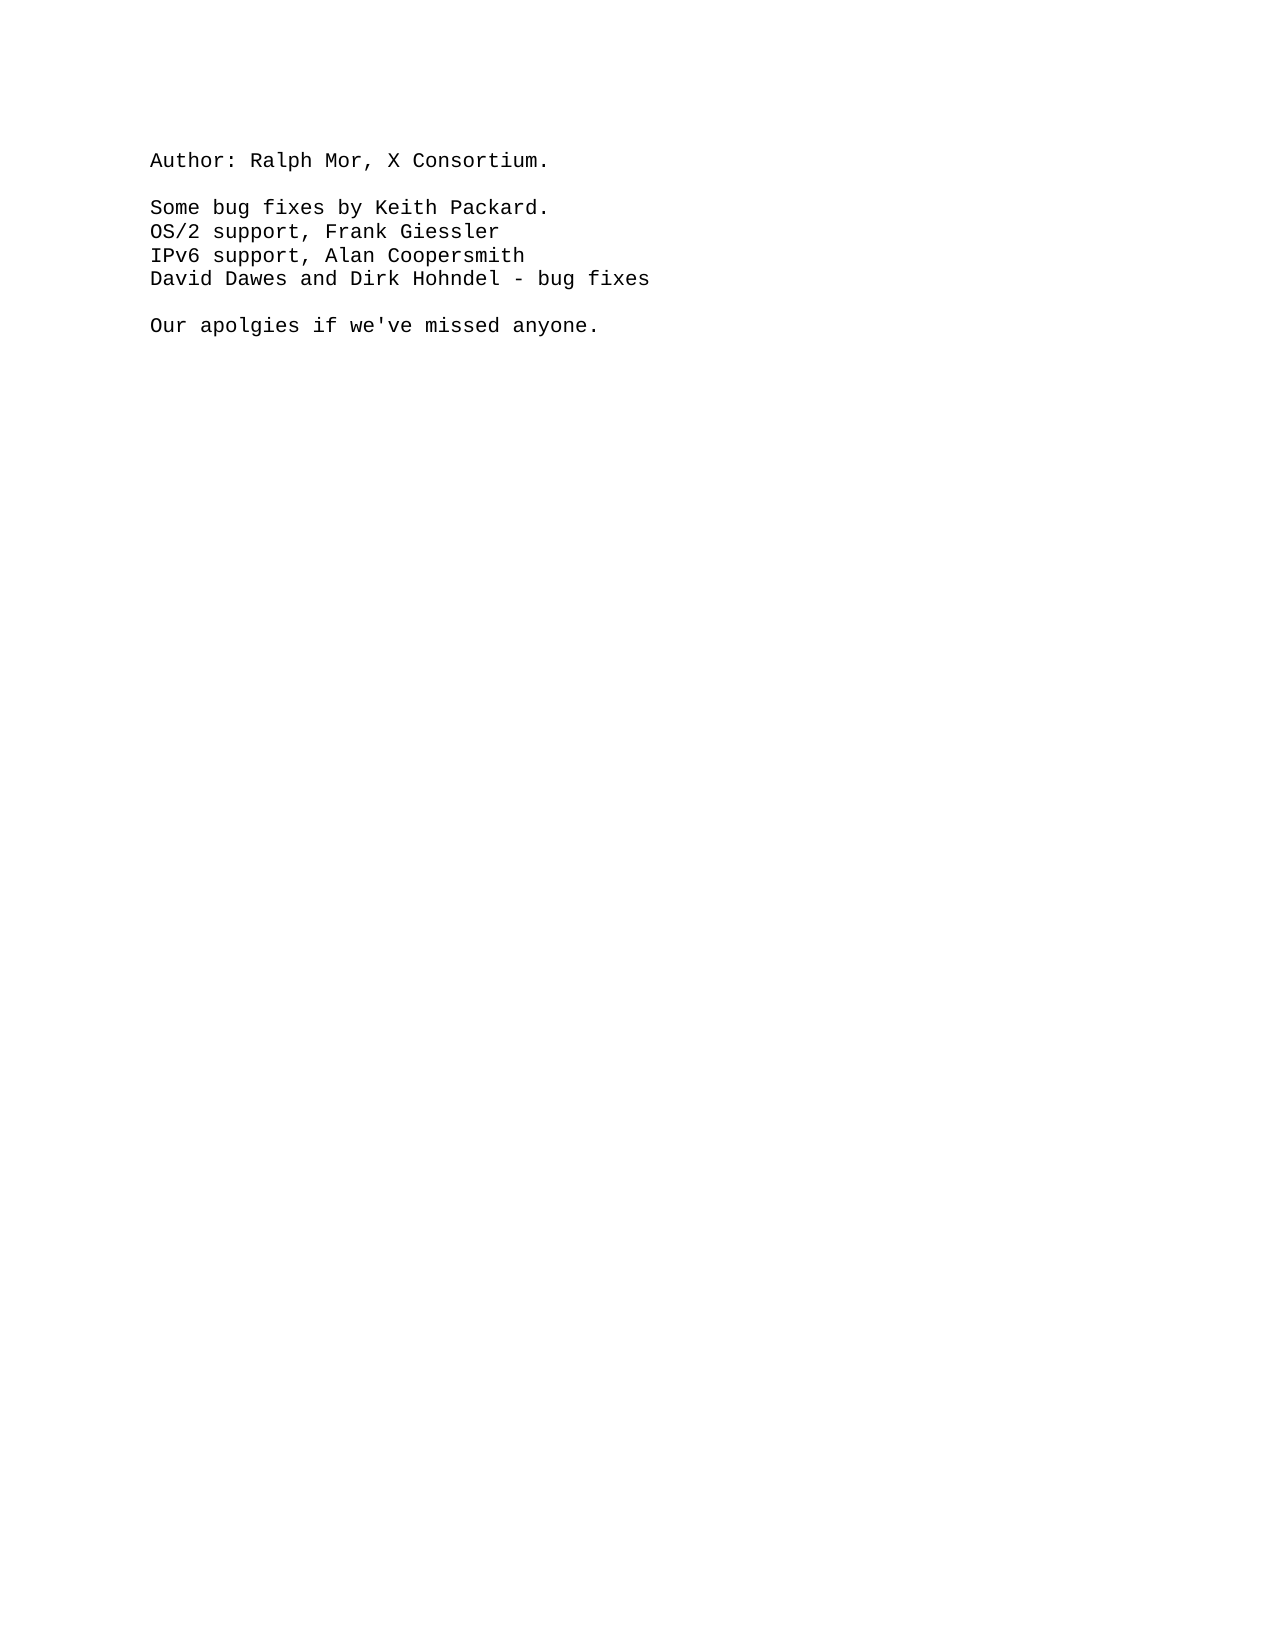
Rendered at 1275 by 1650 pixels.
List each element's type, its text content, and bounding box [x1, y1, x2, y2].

text IPv6 support, Alan Coopersmith [150, 244, 1125, 268]
text OS/2 support, Frank Giessler [150, 221, 1125, 244]
text David Dawes and Dirk Hohndel - bug fixes [150, 268, 1125, 292]
text Some bug fixes by Keith Packard. [150, 197, 1125, 221]
text Our apolgies if we've missed anyone. [150, 316, 1125, 339]
text Author: Ralph Mor, X Consortium. [150, 150, 1125, 174]
